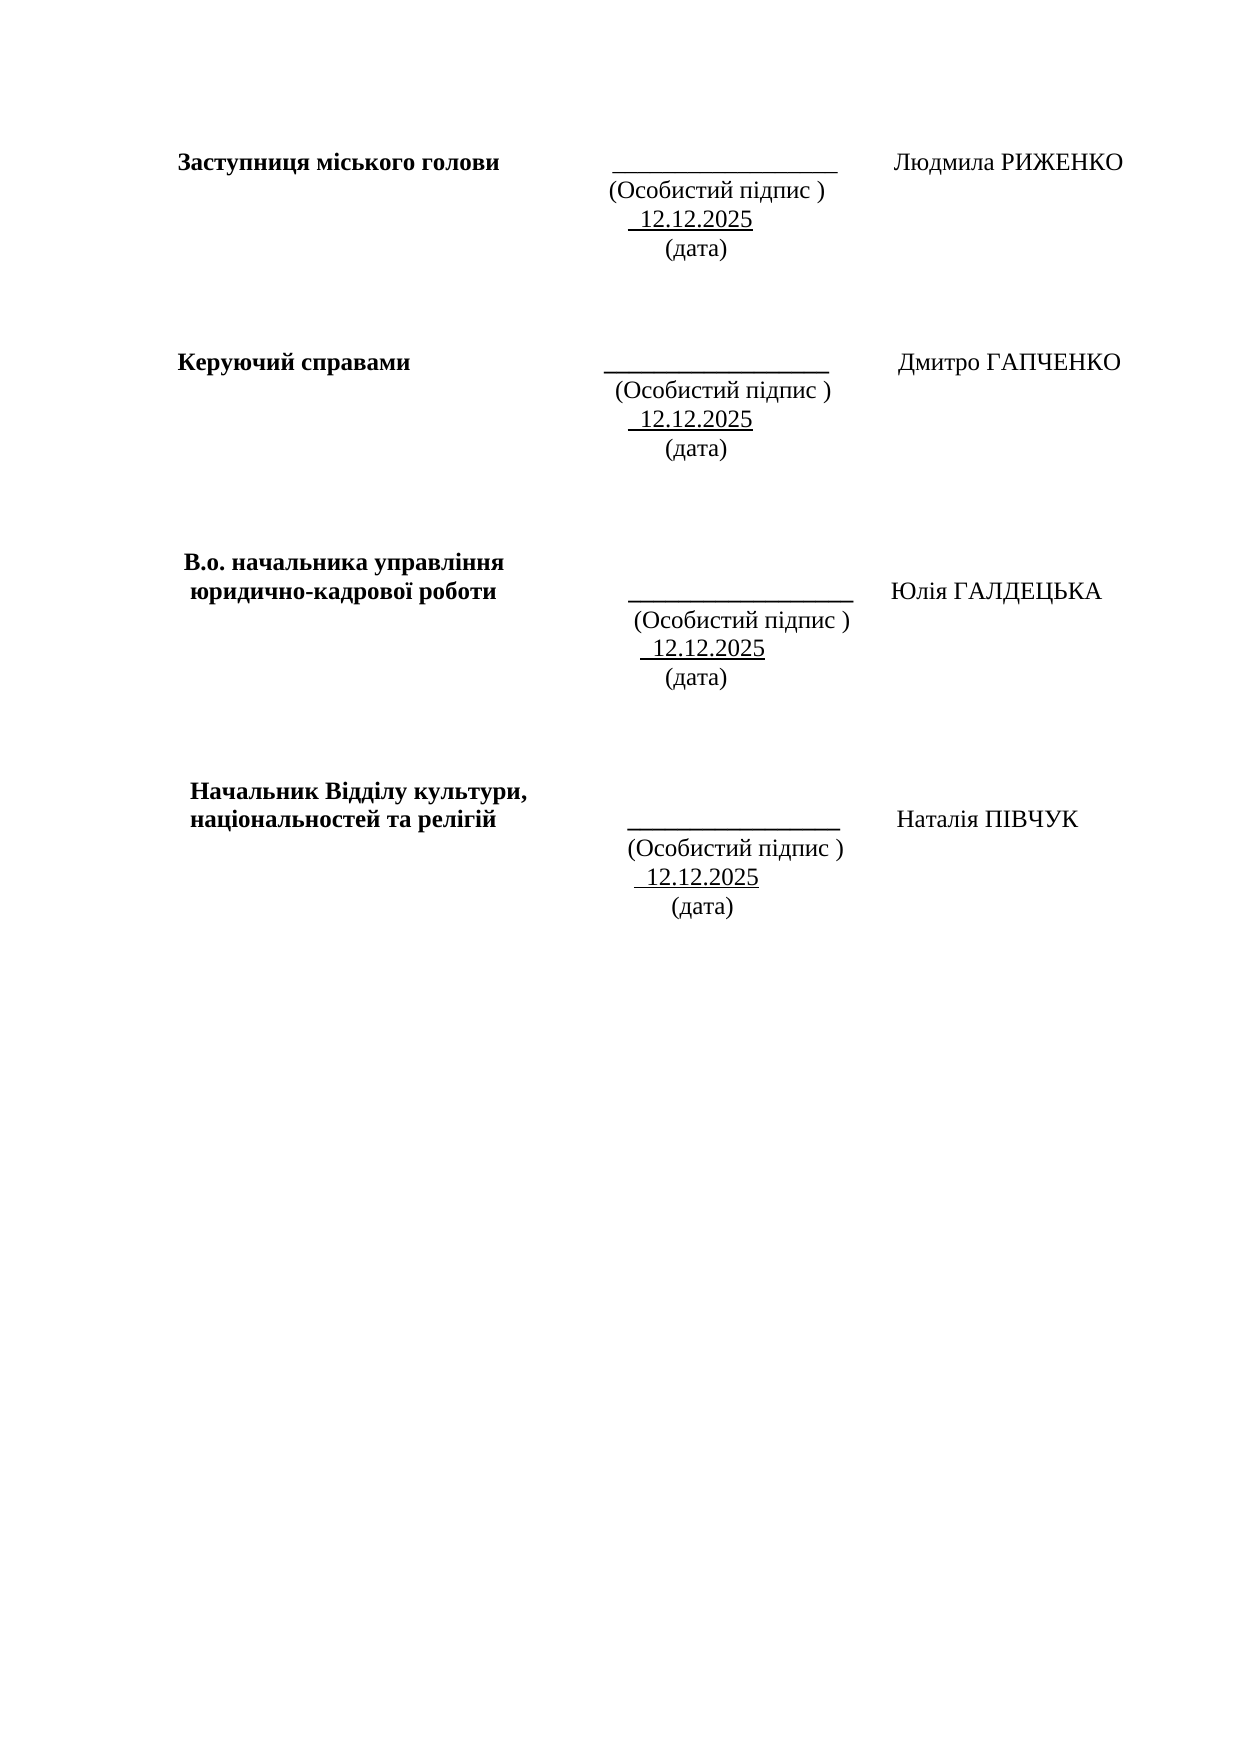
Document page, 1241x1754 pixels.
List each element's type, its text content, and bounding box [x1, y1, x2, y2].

text 12.12.2025 [177, 404, 1152, 433]
text В.о. начальника управління [177, 547, 1152, 576]
text національностей та релігій _________________ Наталія ПІВЧУК [177, 804, 1152, 833]
text 12.12.2025 [177, 204, 1152, 233]
text Керуючий справами __________________ Дмитро ГАПЧЕНКО [177, 347, 1152, 375]
text (дата) [177, 662, 1152, 691]
text (дата) [177, 891, 1152, 919]
text юридично-кадрової роботи __________________ Юлія ГАЛДЕЦЬКА [177, 576, 1152, 605]
text 12.12.2025 [177, 633, 1152, 662]
text (дата) [177, 433, 1152, 462]
text Заступниця міського голови __________________ Людмила РИЖЕНКО [177, 147, 1152, 176]
text (Особистий підпис ) [177, 833, 1152, 862]
text 12.12.2025 [177, 862, 1152, 891]
text (Особистий підпис ) [177, 375, 1152, 404]
text (дата) [177, 233, 1152, 262]
text (Особистий підпис ) [177, 176, 1152, 204]
text (Особистий підпис ) [177, 605, 1152, 633]
text Начальник Відділу культури, [177, 776, 1152, 804]
